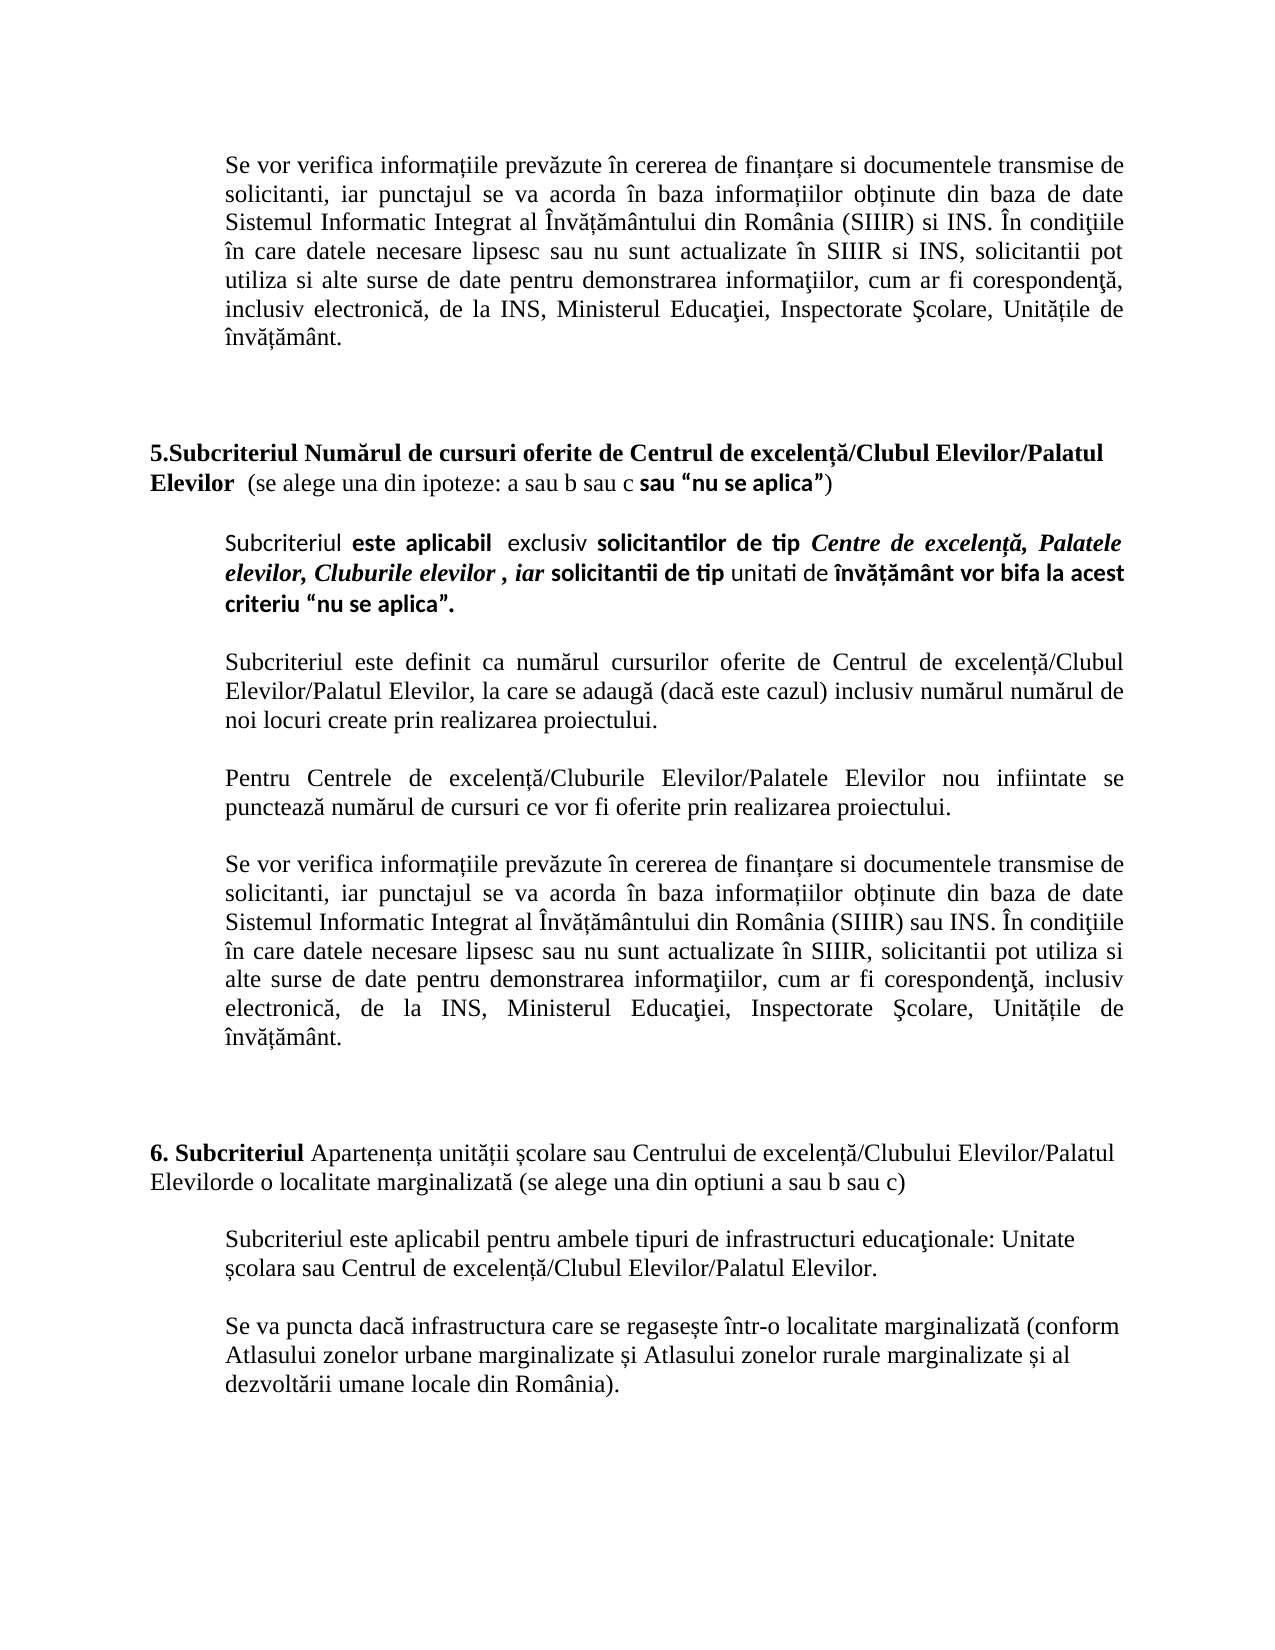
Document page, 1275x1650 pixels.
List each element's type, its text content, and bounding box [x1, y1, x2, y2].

text Subcriteriul este aplicabil exclusiv solicitantilor de tip Centre de excelență, Palatele elevilor, Cluburile elevilor , iar solicitantii de tip unitati de învățământ vor bifa la acest criteriu “nu se aplica”. [225, 527, 1125, 618]
text Subcriteriul este definit ca numărul cursurilor oferite de Centrul de excelență/Clubul Elevilor/Palatul Elevilor, la care se adaugă (dacă este cazul) inclusiv numărul numărul de noi locuri create prin realizarea proiectului. [225, 647, 1125, 734]
text Se va puncta dacă infrastructura care se regasește într-o localitate marginalizată (conform Atlasului zonelor urbane marginalizate și Atlasului zonelor rurale marginalizate și al dezvoltării umane locale din România). [225, 1311, 1125, 1397]
text Subcriteriul este aplicabil pentru ambele tipuri de infrastructuri educaţionale: Unitate școlara sau Centrul de excelență/Clubul Elevilor/Palatul Elevilor. [225, 1224, 1125, 1282]
text Se vor verifica informațiile prevăzute în cererea de finanțare si documentele transmise de solicitanti, iar punctajul se va acorda în baza informațiilor obținute din baza de date Sistemul Informatic Integrat al Învățământului din România (SIIIR) si INS. În condiţiile în care datele necesare lipsesc sau nu sunt actualizate în SIIIR si INS, solicitantii pot utiliza si alte surse de date pentru demonstrarea informaţiilor, cum ar fi corespondenţă, inclusiv electronică, de la INS, Ministerul Educaţiei, Inspectorate Şcolare, Unitățile de învățământ. [225, 150, 1125, 351]
text Se vor verifica informațiile prevăzute în cererea de finanțare si documentele transmise de solicitanti, iar punctajul se va acorda în baza informațiilor obținute din baza de date Sistemul Informatic Integrat al Învățământului din România (SIIIR) sau INS. În condiţiile în care datele necesare lipsesc sau nu sunt actualizate în SIIIR, solicitantii pot utiliza si alte surse de date pentru demonstrarea informaţiilor, cum ar fi corespondenţă, inclusiv electronică, de la INS, Ministerul Educaţiei, Inspectorate Şcolare, Unitățile de învățământ. [225, 849, 1125, 1051]
text 5.Subcriteriul Numărul de cursuri oferite de Centrul de excelență/Clubul Elevilor/Palatul Elevilor (se alege una din ipoteze: a sau b sau c sau “nu se aplica”) [150, 438, 1125, 498]
text Pentru Centrele de excelență/Cluburile Elevilor/Palatele Elevilor nou infiintate se punctează numărul de cursuri ce vor fi oferite prin realizarea proiectului. [225, 763, 1125, 820]
text 6. Subcriteriul Apartenența unității școlare sau Centrului de excelență/Clubului Elevilor/Palatul Elevilorde o localitate marginalizată (se alege una din optiuni a sau b sau c) [150, 1138, 1125, 1195]
